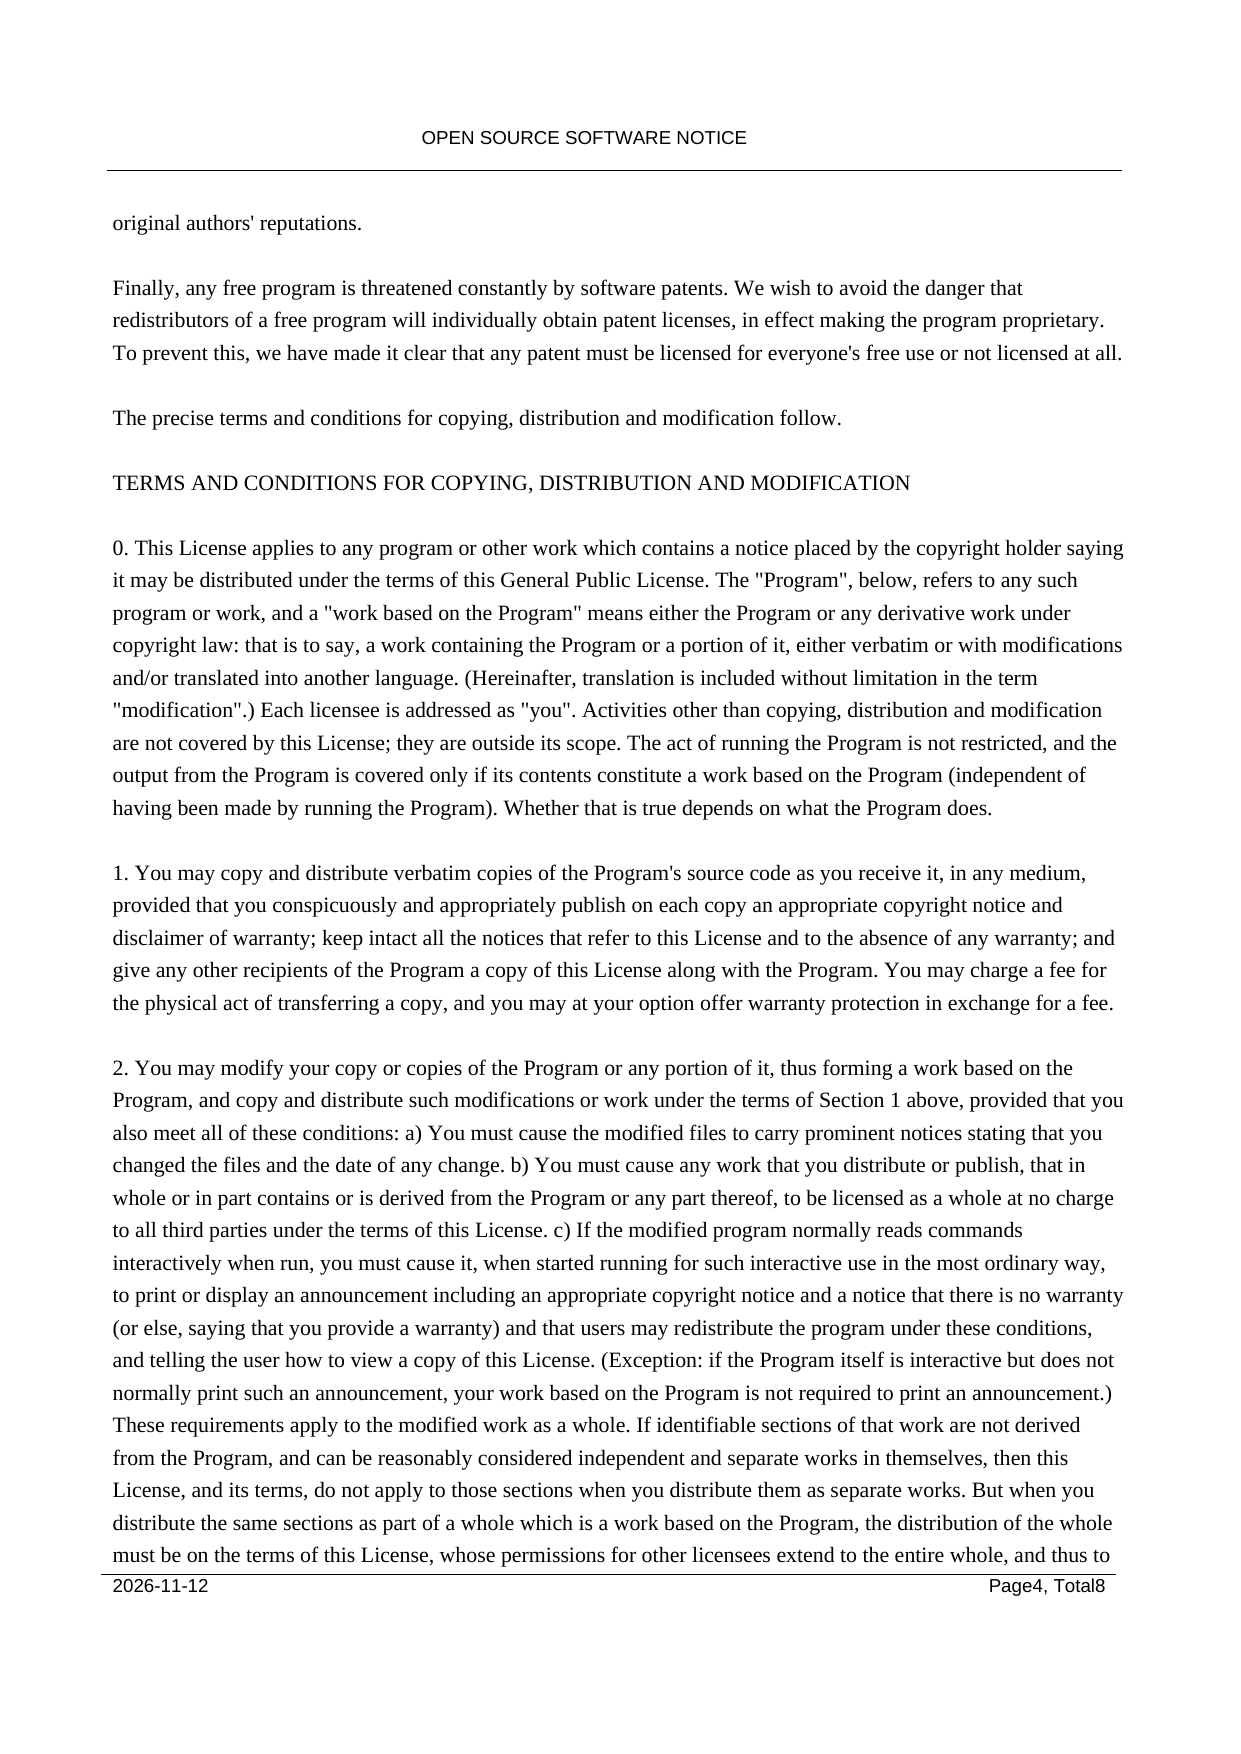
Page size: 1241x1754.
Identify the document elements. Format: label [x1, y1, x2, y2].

text [112, 206, 1128, 1571]
